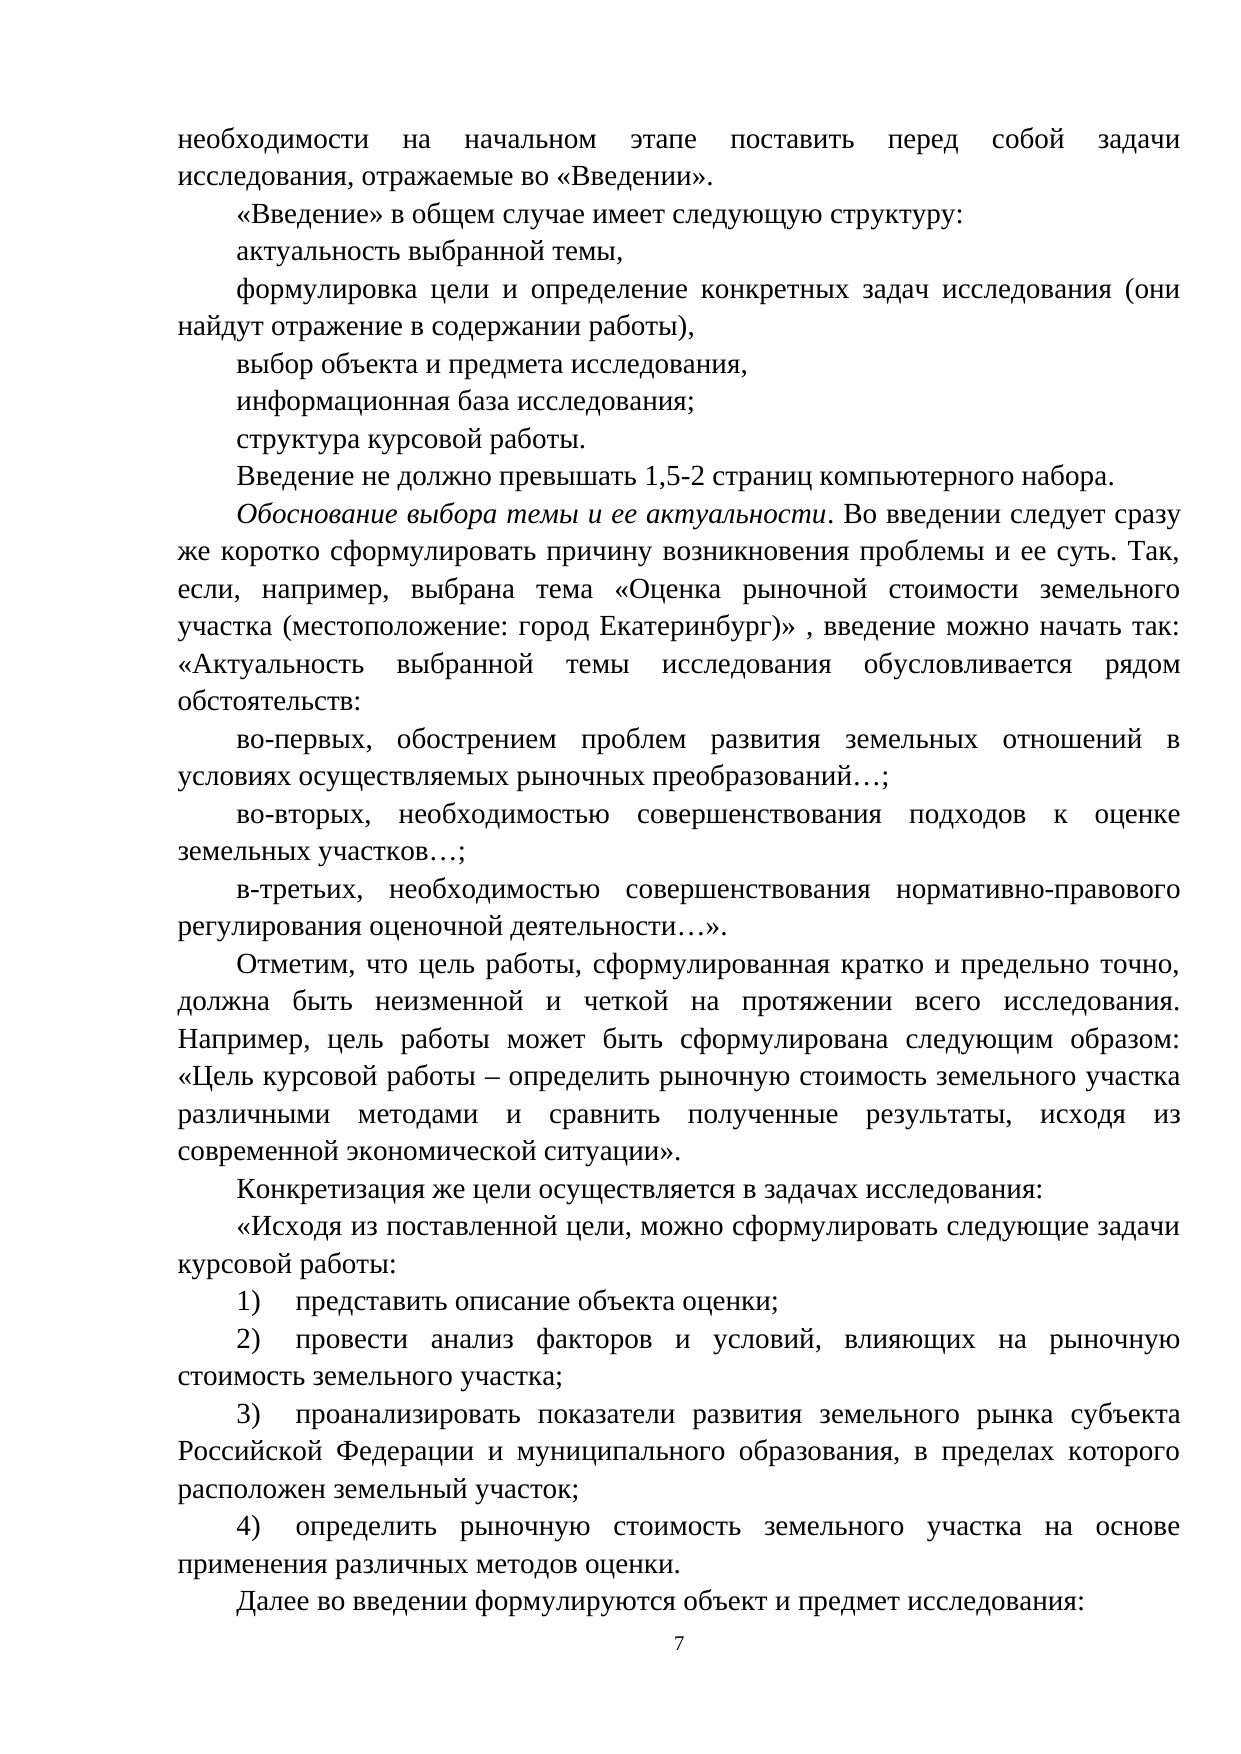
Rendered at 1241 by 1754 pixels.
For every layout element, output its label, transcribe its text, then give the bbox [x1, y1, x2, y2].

text в-третьих, необходимостью совершенствования нормативно-правового регулирования оценочной деятельности…». [177, 868, 1181, 943]
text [177, 118, 1181, 193]
text Обоснование выбора темы и ее актуальности. Во введении следует сразу же коротко сформулировать причину возникновения проблемы и ее суть. Так, если, например, выбрана тема «Оценка рыночной стоимости земельного участка (местоположение: город Екатеринбург)» , введение можно начать так: «Актуальность выбранной темы исследования обусловливается рядом обстоятельств: [177, 493, 1181, 718]
text во-первых, обострением проблем развития земельных отношений в условиях осуществляемых рыночных преобразований…; [177, 718, 1181, 793]
text информационная база исследования; [177, 381, 1181, 418]
text во-вторых, необходимостью совершенствования подходов к оценке земельных участков…; [177, 793, 1181, 868]
list провести анализ факторов и условий, влияющих на рыночную стоимость земельного участка; [177, 1318, 1181, 1393]
text «Исходя из поставленной цели, можно сформулировать следующие задачи курсовой работы: [177, 1206, 1181, 1281]
text «Введение» в общем случае имеет следующую структуру: [177, 193, 1181, 231]
list представить описание объекта оценки; [177, 1281, 1181, 1318]
text Введение не должно превышать 1,5-2 страниц компьютерного набора. [177, 456, 1181, 493]
text Далее во введении формулируются объект и предмет исследования: [236, 1581, 1181, 1618]
list проанализировать показатели развития земельного рынка субъекта Российской Федерации и муниципального образования, в пределах которого расположен земельный участок; [177, 1393, 1181, 1506]
text выбор объекта и предмета исследования, [177, 343, 1181, 381]
text формулировка цели и определение конкретных задач исследования (они найдут отражение в содержании работы), [177, 268, 1181, 343]
list определить рыночную стоимость земельного участка на основе применения различных методов оценки. [177, 1506, 1181, 1581]
text Конкретизация же цели осуществляется в задачах исследования: [177, 1168, 1181, 1206]
text актуальность выбранной темы, [177, 231, 1181, 268]
text структура курсовой работы. [177, 418, 1181, 456]
text Отметим, что цель работы, сформулированная кратко и предельно точно, должна быть неизменной и четкой на протяжении всего исследования. Например, цель работы может быть сформулирована следующим образом: «Цель курсовой работы – определить рыночную стоимость земельного участка различными методами и сравнить полученные результаты, исходя из современной экономической ситуации». [177, 943, 1181, 1168]
